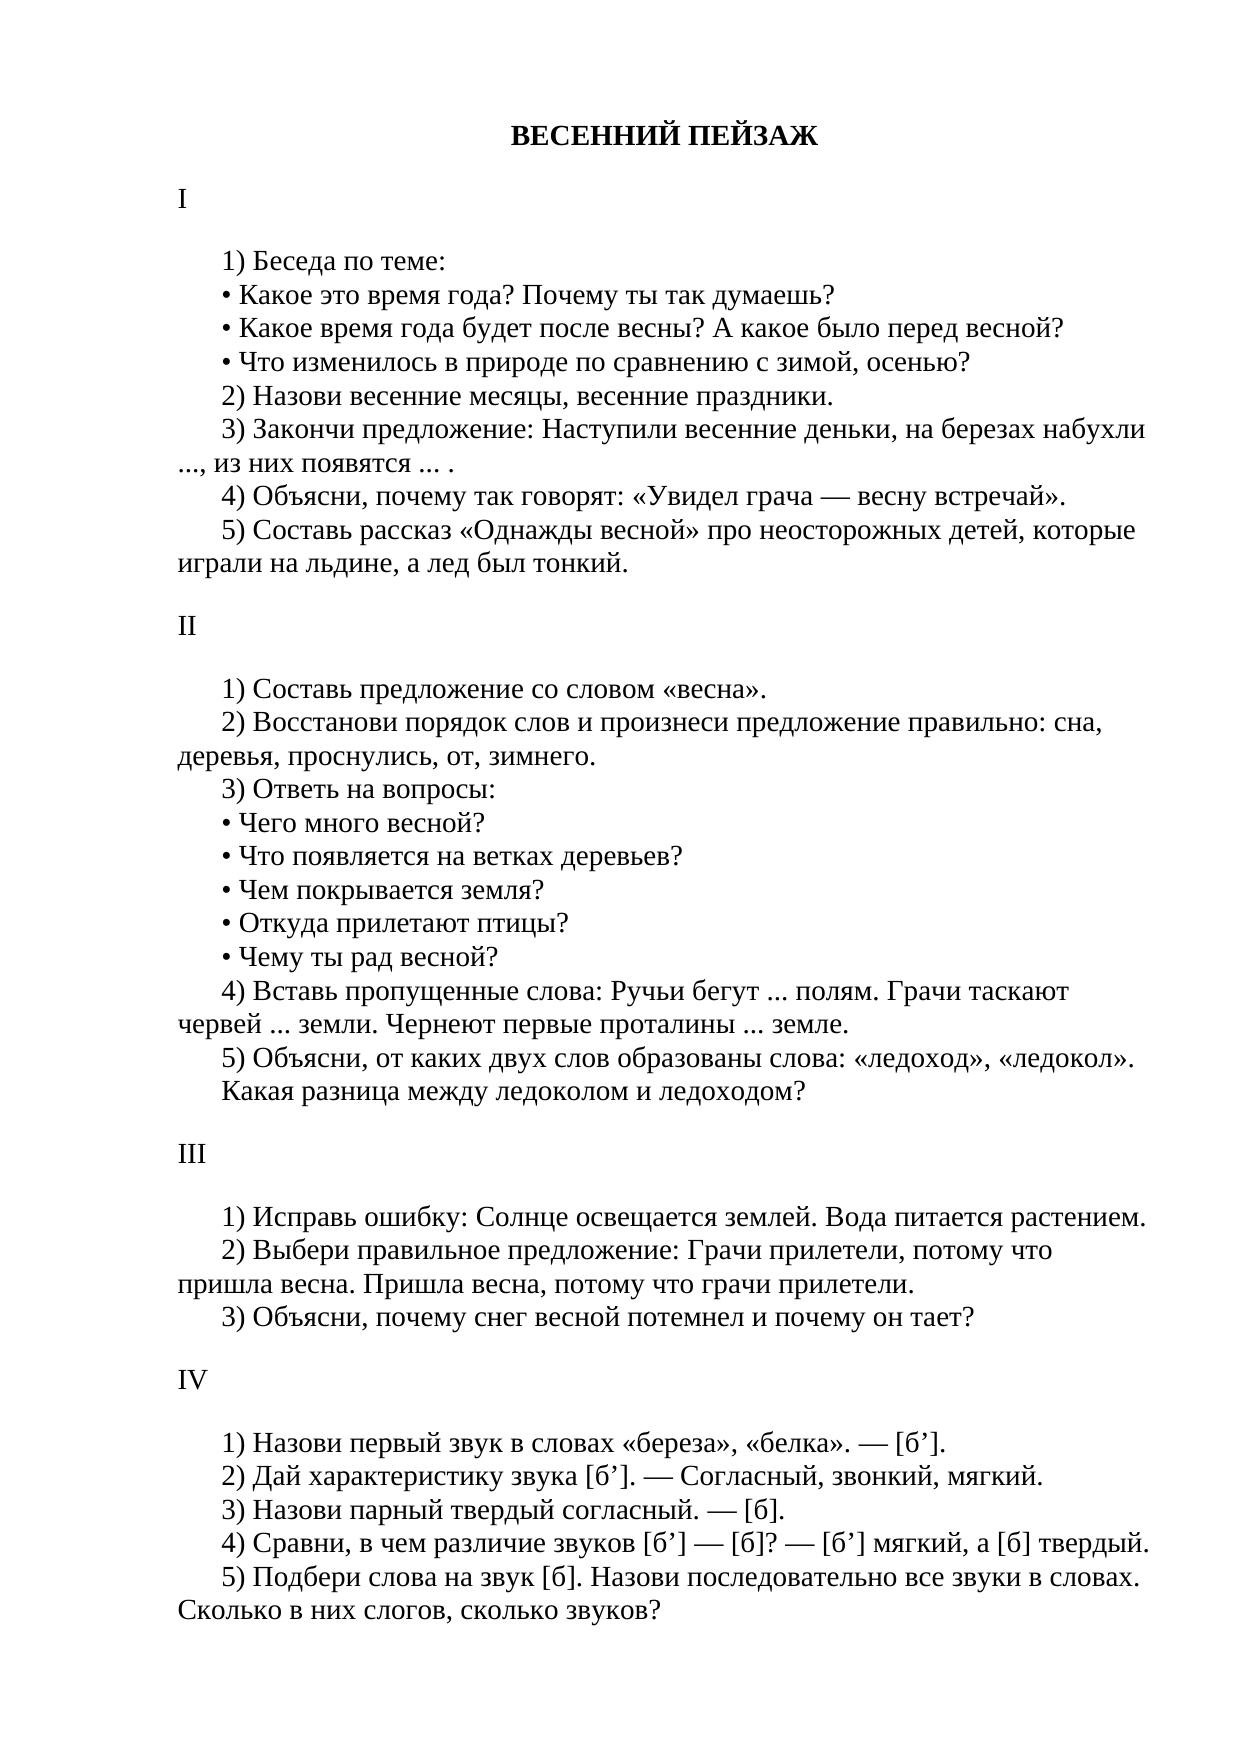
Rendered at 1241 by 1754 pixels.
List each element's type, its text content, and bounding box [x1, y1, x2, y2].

text 1) Составь предложение со словом «весна». 2) Восстанови порядок слов и произнеси предложение правильно: сна, деревья, проснулись, от, зимнего. 3) Ответь на вопросы: • Чего много весной? • Что появляется на ветках деревьев? • Чем покрывается земля? • Откуда прилетают птицы? • Чему ты рад весной? 4) Вставь пропущенные слова: Ручьи бегут ... полям. Грачи таскают червей ... земли. Чернеют первые проталины ... земле. 5) Объясни, от каких двух слов образованы слова: «ледоход», «ледокол». Какая разница между ледоколом и ледоходом? [177, 671, 1152, 1107]
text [177, 1425, 1152, 1626]
text 1) Беседа по теме: • Какое это время года? Почему ты так думаешь? • Какое время года будет после весны? А какое было перед весной? • Что изменилось в природе по сравнению с зимой, осенью? 2) Назови весенние месяцы, весенние праздники. 3) Закончи предложение: Наступили весенние деньки, на березах набухли ..., из них появятся ... . 4) Объясни, почему так говорят: «Увидел грача — весну встречай». 5) Составь рассказ «Однажды весной» про неосторожных детей, которые играли на льдине, а лед был тонкий. [177, 243, 1152, 579]
text ВЕСЕННИЙ ПЕЙЗАЖ [177, 118, 1152, 152]
text III [177, 1136, 1152, 1169]
text IV [177, 1362, 1152, 1396]
text I [177, 181, 1152, 214]
text 1) Исправь ошибку: Солнце освещается землей. Вода питается растением. 2) Выбери правильное предложение: Грачи прилетели, потому что пришла весна. Пришла весна, потому что грачи прилетели. 3) Объясни, почему снег весной потемнел и почему он тает? [177, 1199, 1152, 1333]
text II [177, 608, 1152, 642]
